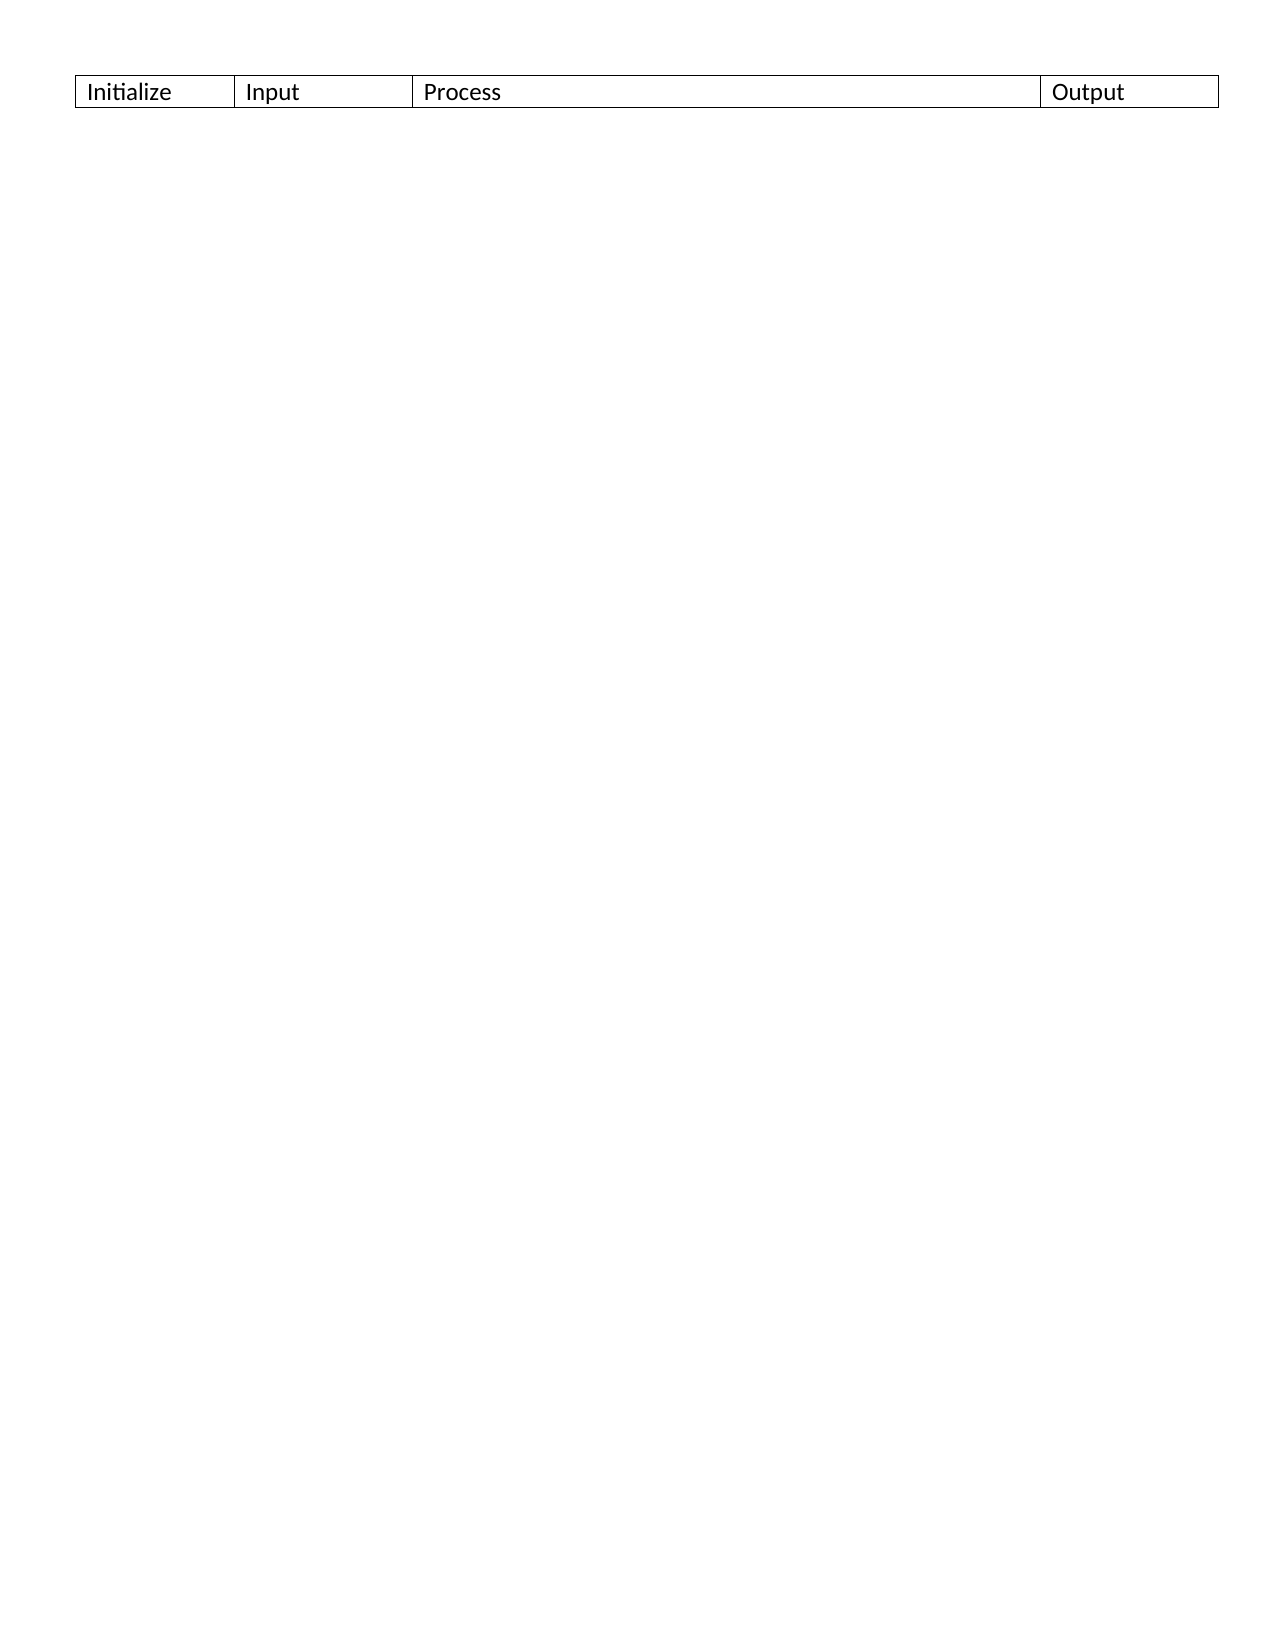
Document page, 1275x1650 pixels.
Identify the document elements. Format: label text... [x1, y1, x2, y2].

table_header Output [1041, 76, 1218, 107]
table_header Initialize [76, 76, 234, 107]
table_header Input [235, 76, 412, 107]
table_header Process [413, 76, 1040, 107]
